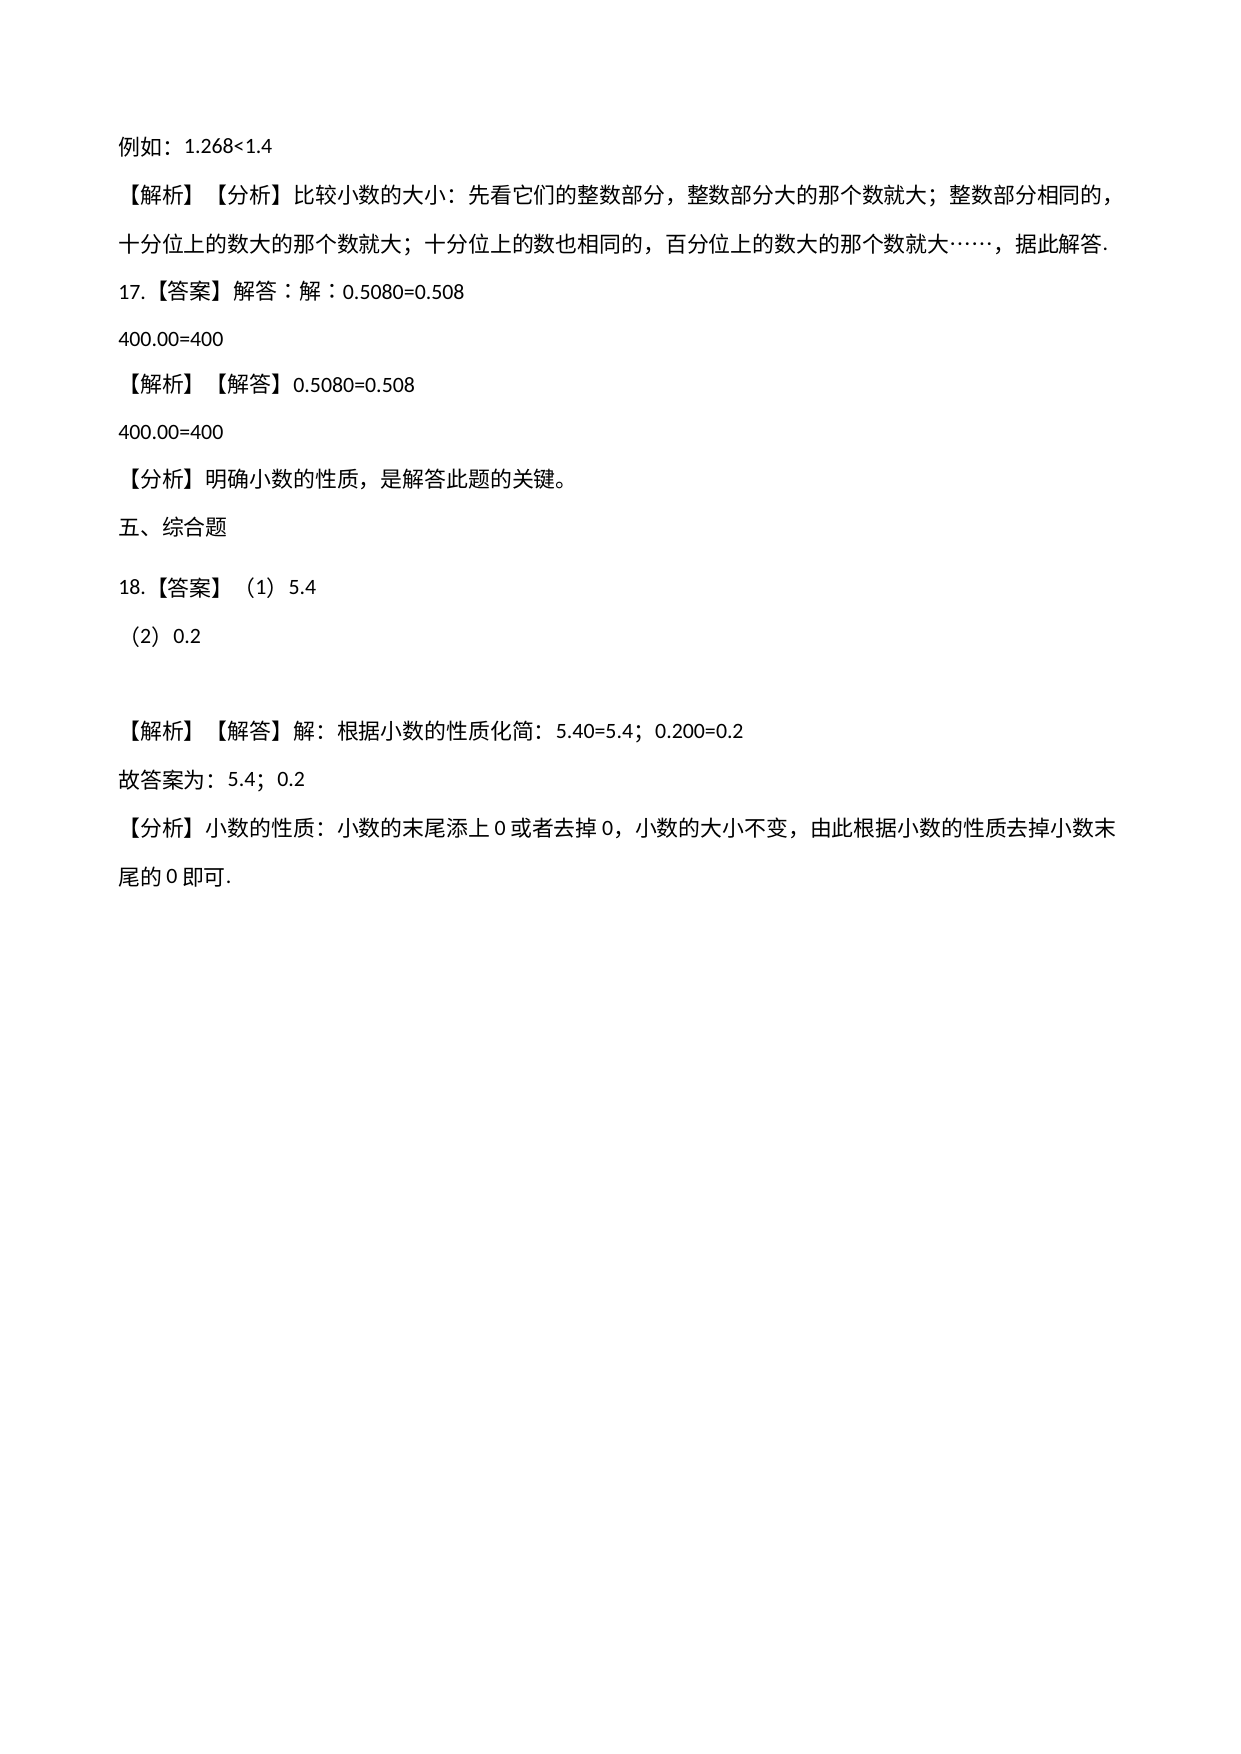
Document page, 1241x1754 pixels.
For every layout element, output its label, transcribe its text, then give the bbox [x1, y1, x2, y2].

text 18.【答案】（1）5.4 （2）0.2 [118, 571, 1122, 701]
text 【分析】小数的性质：小数的末尾添上0或者去掉0，小数的大小不变，由此根据小数的性质去掉小数末尾的0即可. [118, 811, 1122, 892]
text 400.00=400 [118, 416, 1122, 448]
text 【解析】【解答】解：根据小数的性质化简：5.40=5.4；0.200=0.2 故答案为：5.4；0.2 [118, 714, 1122, 795]
text 【解析】【解答】0.5080=0.508 [118, 368, 1122, 401]
text 【分析】明确小数的性质，是解答此题的关键。 [118, 461, 1122, 494]
text 例如：1.268<1.4 [118, 129, 1122, 162]
text 【解析】【分析】比较小数的大小：先看它们的整数部分，整数部分大的那个数就大；整数部分相同的，十分位上的数大的那个数就大；十分位上的数也相同的，百分位上的数大的那个数就大……，据此解答. [118, 178, 1122, 259]
text 400.00=400 [118, 322, 1122, 355]
text 五、综合题 [118, 510, 1122, 542]
text 17.【答案】解答：解：0.5080=0.508 [118, 275, 1122, 307]
